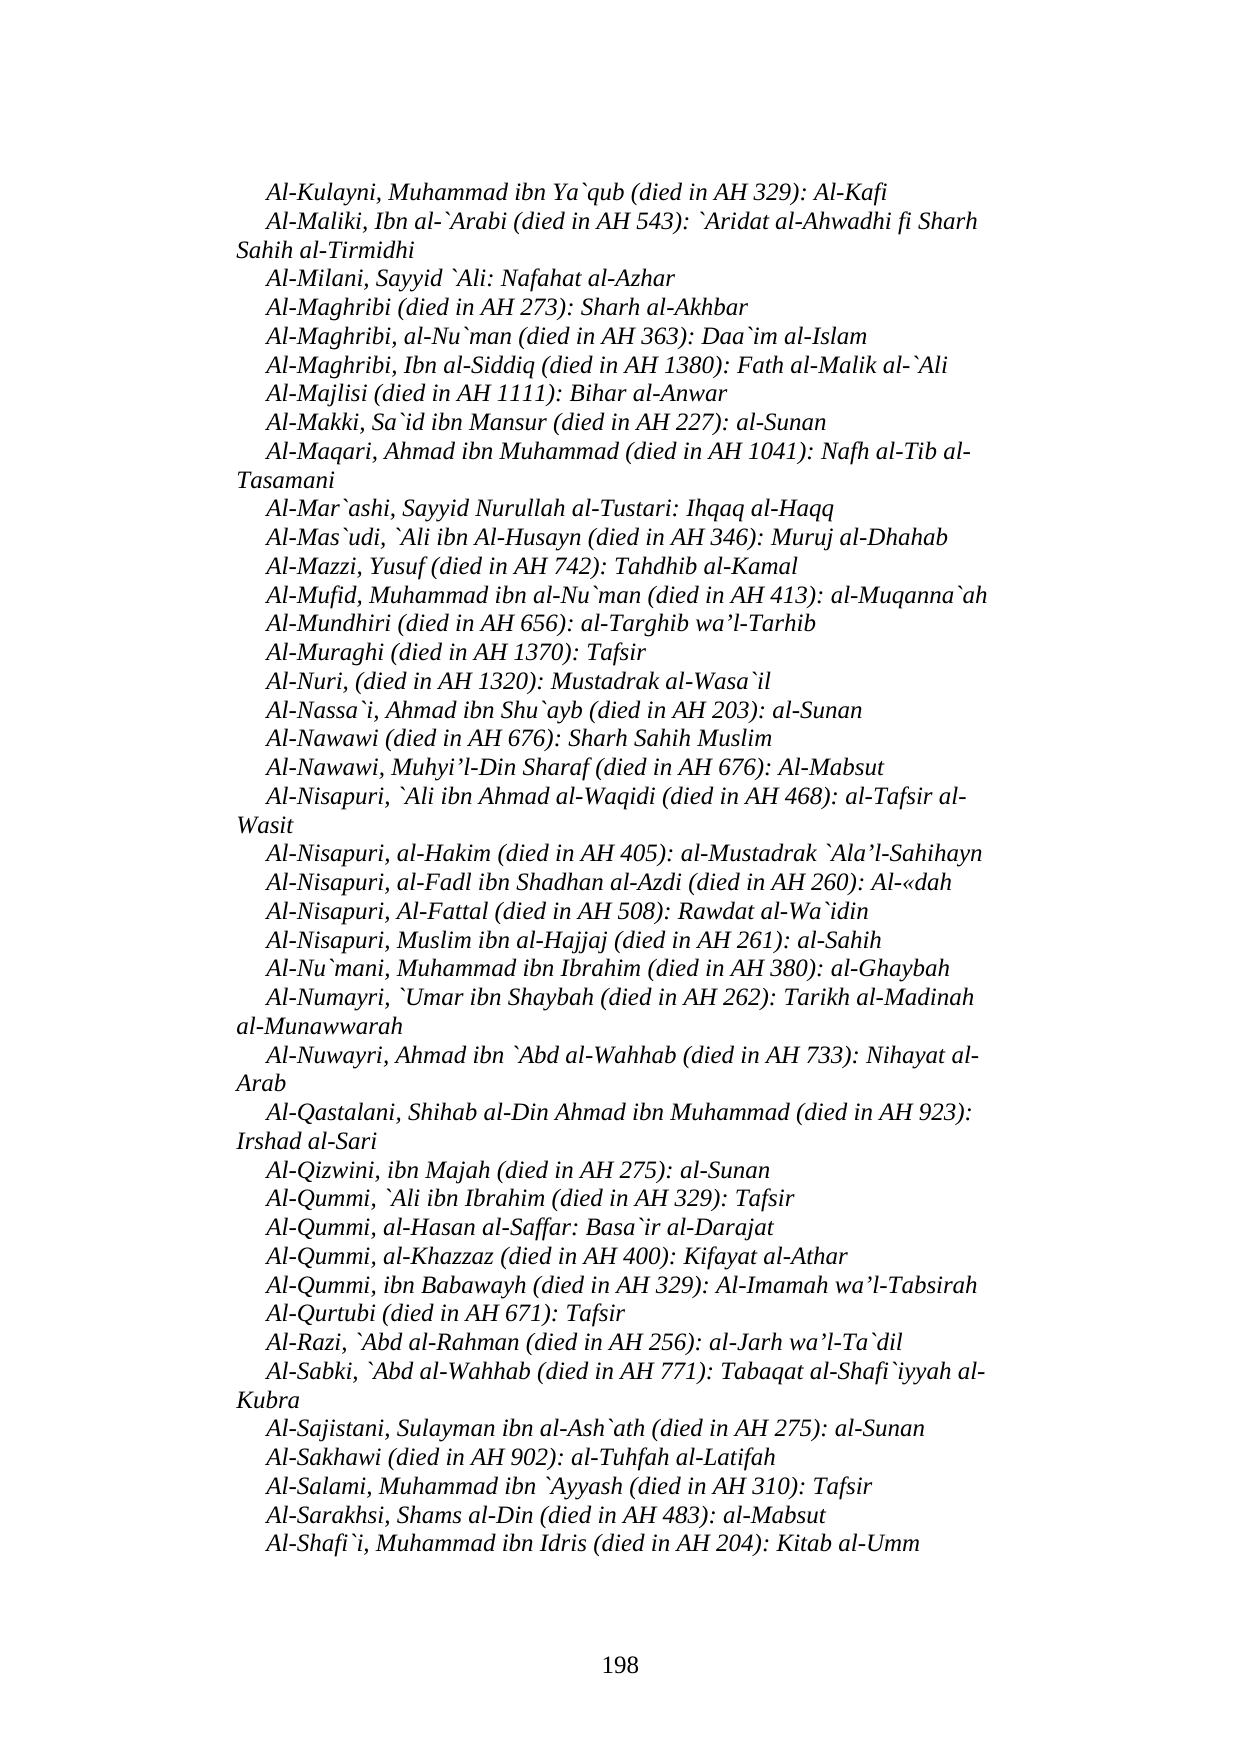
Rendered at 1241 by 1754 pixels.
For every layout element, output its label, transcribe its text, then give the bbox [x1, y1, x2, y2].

text Al-Sajistani, Sulayman ibn al-Ash`ath (died in AH 275): al-Sunan [236, 1413, 1004, 1442]
text Al-Mundhiri (died in AH 656): al-Targhib wa’l-Tarhib [236, 608, 1004, 637]
text Al-Qurtubi (died in AH 671): Tafsir [236, 1298, 1004, 1327]
text Al-Nisapuri, al-Hakim (died in AH 405): al-Mustadrak `Ala’l-Sahihayn [236, 838, 1004, 867]
text Al-Shafi`i, Muhammad ibn Idris (died in AH 204): Kitab al-Umm [236, 1528, 1004, 1557]
text Al-Salami, Muhammad ibn `Ayyash (died in AH 310): Tafsir [236, 1471, 1004, 1500]
text Al-Numayri, `Umar ibn Shaybah (died in AH 262): Tarikh al-Madinah al-Munawwarah [236, 982, 1004, 1040]
text Al-Mazzi, Yusuf (died in AH 742): Tahdhib al-Kamal [236, 551, 1004, 580]
text Al-Razi, `Abd al-Rahman (died in AH 256): al-Jarh wa’l-Ta`dil [236, 1327, 1004, 1356]
text Al-Nawawi, Muhyi’l-Din Sharaf (died in AH 676): Al-Mabsut [236, 752, 1004, 781]
text Al-Qummi, ibn Babawayh (died in AH 329): Al-Imamah wa’l-Tabsirah [236, 1270, 1004, 1298]
text Al-Nisapuri, `Ali ibn Ahmad al-Waqidi (died in AH 468): al-Tafsir al-Wasit [236, 781, 1004, 838]
text Al-Nisapuri, al-Fadl ibn Shadhan al-Azdi (died in AH 260): Al-«dah [236, 867, 1004, 896]
text Al-Sakhawi (died in AH 902): al-Tuhfah al-Latifah [236, 1442, 1004, 1471]
text Al-Nuwayri, Ahmad ibn `Abd al-Wahhab (died in AH 733): Nihayat al-Arab [236, 1040, 1004, 1097]
text Al-Nisapuri, Muslim ibn al-Hajjaj (died in AH 261): al-Sahih [236, 925, 1004, 953]
text Al-Muraghi (died in AH 1370): Tafsir [236, 637, 1004, 666]
text Al-Qummi, `Ali ibn Ibrahim (died in AH 329): Tafsir [236, 1183, 1004, 1212]
text Al-Maghribi (died in AH 273): Sharh al-Akhbar [236, 292, 1004, 321]
text Al-Mas`udi, `Ali ibn Al-Husayn (died in AH 346): Muruj al-Dhahab [236, 522, 1004, 551]
text Al-Qummi, al-Khazzaz (died in AH 400): Kifayat al-Athar [236, 1241, 1004, 1270]
text Al-Mufid, Muhammad ibn al-Nu`man (died in AH 413): al-Muqanna`ah [236, 580, 1004, 608]
text Al-Kulayni, Muhammad ibn Ya`qub (died in AH 329): Al-Kafi [236, 177, 1004, 206]
text Al-Nawawi (died in AH 676): Sharh Sahih Muslim [236, 723, 1004, 752]
text Al-Qummi, al-Hasan al-Saffar: Basa`ir al-Darajat [236, 1212, 1004, 1241]
text Al-Maghribi, Ibn al-Siddiq (died in AH 1380): Fath al-Malik al-`Ali [236, 350, 1004, 378]
text Al-Nisapuri, Al-Fattal (died in AH 508): Rawdat al-Wa`idin [236, 896, 1004, 925]
text Al-Maliki, Ibn al-`Arabi (died in AH 543): `Aridat al-Ahwadhi fi Sharh Sahih al-Tirmidhi [236, 206, 1004, 263]
text Al-Qizwini, ibn Majah (died in AH 275): al-Sunan [236, 1155, 1004, 1183]
text Al-Nu`mani, Muhammad ibn Ibrahim (died in AH 380): al-Ghaybah [236, 953, 1004, 982]
text Al-Maqari, Ahmad ibn Muhammad (died in AH 1041): Nafh al-Tib al-Tasamani [236, 436, 1004, 493]
text Al-Sarakhsi, Shams al-Din (died in AH 483): al-Mabsut [236, 1500, 1004, 1528]
text Al-Qastalani, Shihab al-Din Ahmad ibn Muhammad (died in AH 923): Irshad al-Sari [236, 1097, 1004, 1155]
text Al-Nuri, (died in AH 1320): Mustadrak al-Wasa`il [236, 666, 1004, 695]
text Al-Milani, Sayyid `Ali: Nafahat al-Azhar [236, 263, 1004, 292]
text Al-Mar`ashi, Sayyid Nurullah al-Tustari: Ihqaq al-Haqq [236, 493, 1004, 522]
text Al-Sabki, `Abd al-Wahhab (died in AH 771): Tabaqat al-Shafi`iyyah al-Kubra [236, 1356, 1004, 1413]
text Al-Nassa`i, Ahmad ibn Shu`ayb (died in AH 203): al-Sunan [236, 695, 1004, 723]
text Al-Majlisi (died in AH 1111): Bihar al-Anwar [236, 378, 1004, 407]
text Al-Makki, Sa`id ibn Mansur (died in AH 227): al-Sunan [236, 407, 1004, 436]
text Al-Maghribi, al-Nu`man (died in AH 363): Daa`im al-Islam [236, 321, 1004, 350]
